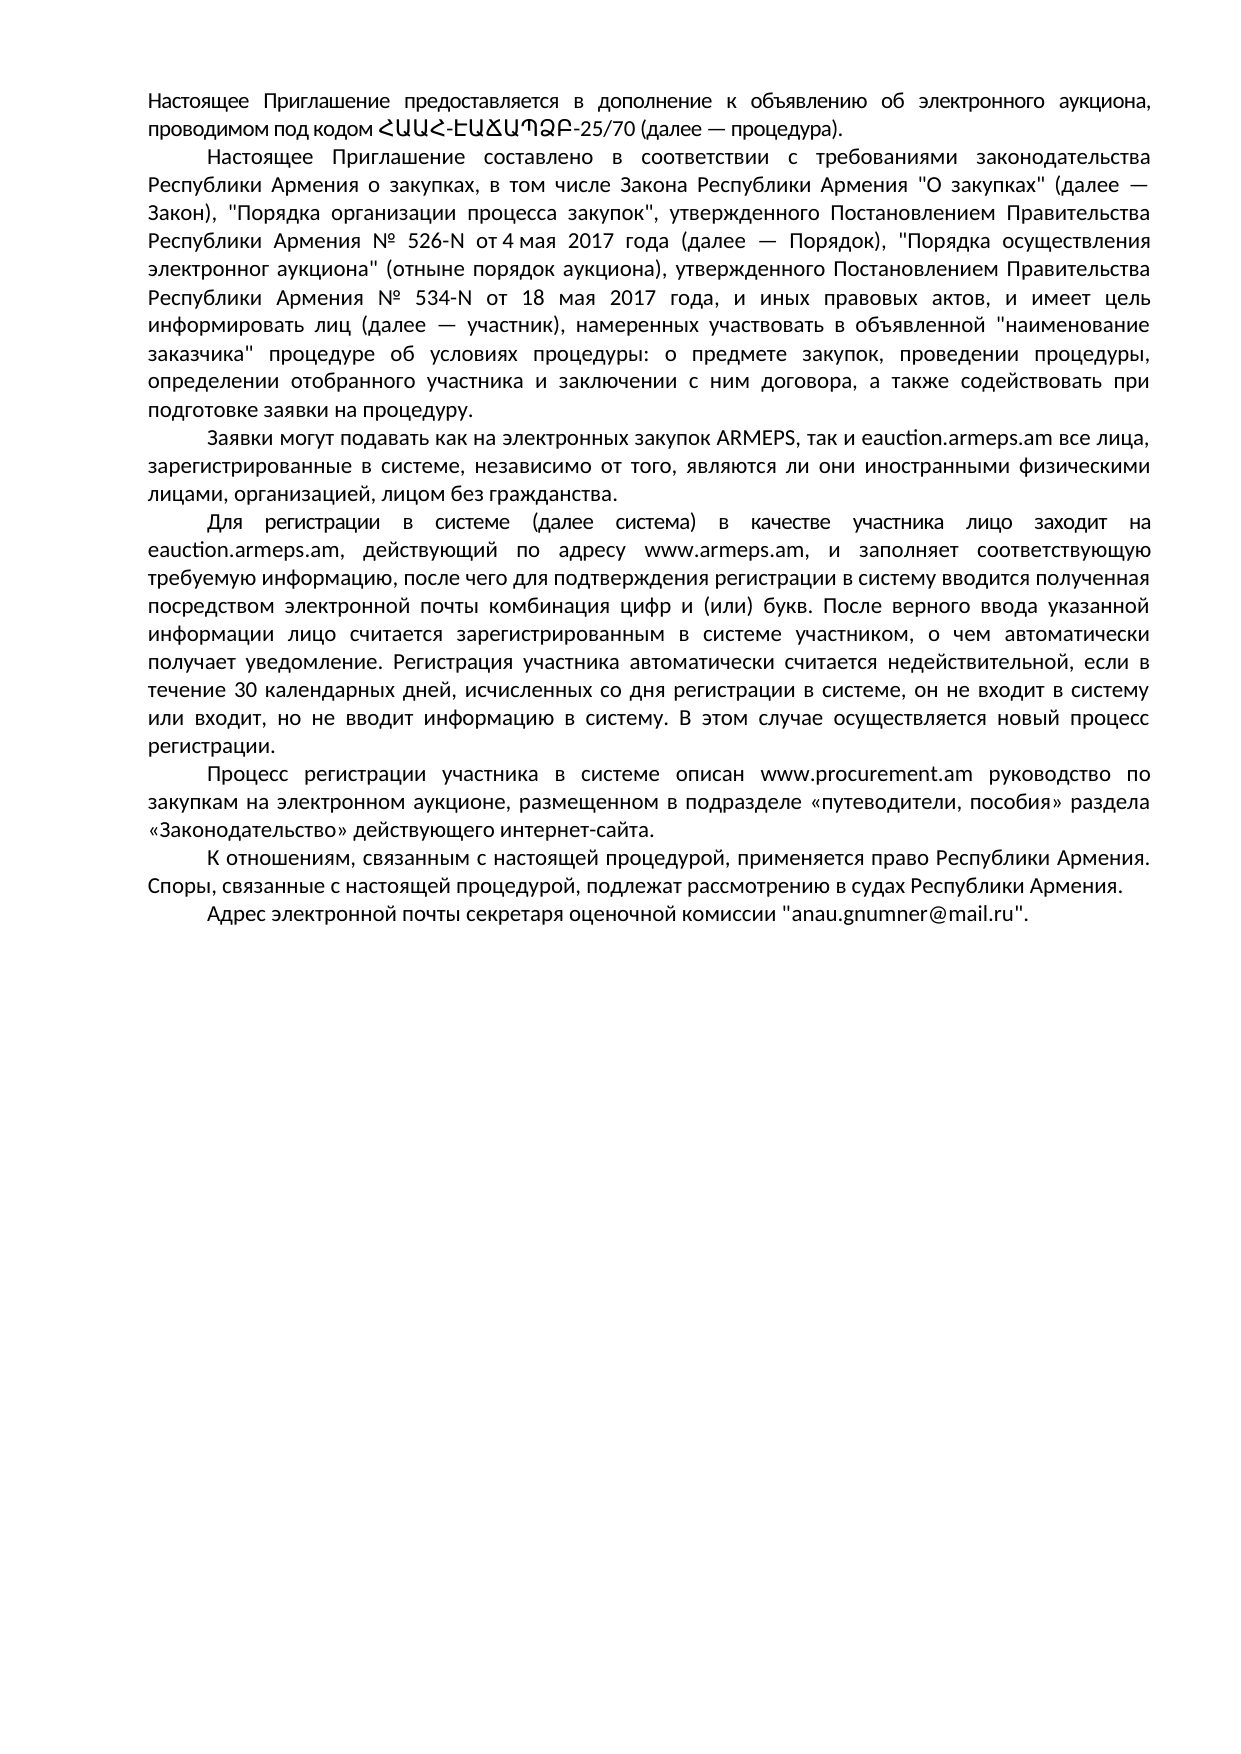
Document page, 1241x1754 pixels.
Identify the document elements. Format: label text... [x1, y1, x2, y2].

text Адрес электронной почты секретаря оценочной комиссии "anau.gnumner@mail.ru". [148, 899, 1152, 927]
text Для регистрации в системе (далее система) в качестве участника лицо заходит на eauction.armeps.am, действующий по адресу www.armeps.am, и заполняет соответствующую требуемую информацию, после чего для подтверждения регистрации в систему вводится полученная посредством электронной почты комбинация цифр и (или) букв. После верного ввода указанной информации лицо считается зарегистрированным в системе участником, о чем автоматически получает уведомление. Регистрация участника автоматически считается недействительной, если в течение 30 календарных дней, исчисленных со дня регистрации в системе, он не входит в систему или входит, но не вводит информацию в систему. В этом случае осуществляется новый процесс регистрации. [148, 507, 1152, 759]
text Настоящее Приглашение предоставляется в дополнение к объявлению об электронного аукциона, проводимом под кодом ՀԱԱՀ-ԷԱՃԱՊՁԲ-25/70 (далее — процедура). [148, 86, 1152, 142]
text Процесс регистрации участника в системе описан www.procurement.am руководство по закупкам на электронном аукционе, размещенном в подразделе «путеводители, пособия» раздела «Законодательство» действующего интернет-сайта. [148, 759, 1152, 843]
text Настоящее Приглашение составлено в соответствии с требованиями законодательства Республики Армения о закупках, в том числе Закона Республики Армения "О закупках" (далее — Закон), "Порядка организации процесса закупок", утвержденного Постановлением Правительства Республики Армения № 526-N от 4 мая 2017 года (далее — Порядок), "Порядка осуществления электронног аукциона" (отныне порядок аукциона), утвержденного Постановлением Правительства Республики Армения № 534-N от 18 мая 2017 года, и иных правовых актов, и имеет цель информировать лиц (далее — участник), намеренных участвовать в объявленной "наименование заказчика" процедуре об условиях процедуры: о предмете закупок, проведении процедуры, определении отобранного участника и заключении с ним договора, а также содействовать при подготовке заявки на процедуру. [148, 142, 1152, 423]
text К отношениям, связанным с настоящей процедурой, применяется право Республики Армения. Споры, связанные с настоящей процедурой, подлежат рассмотрению в судах Республики Армения. [148, 843, 1152, 899]
text Заявки могут подавать как на электронных закупок ARMEPS, так и eauction.armeps.am все лица, зарегистрированные в системе, независимо от того, являются ли они иностранными физическими лицами, организацией, лицом без гражданства. [148, 423, 1152, 507]
